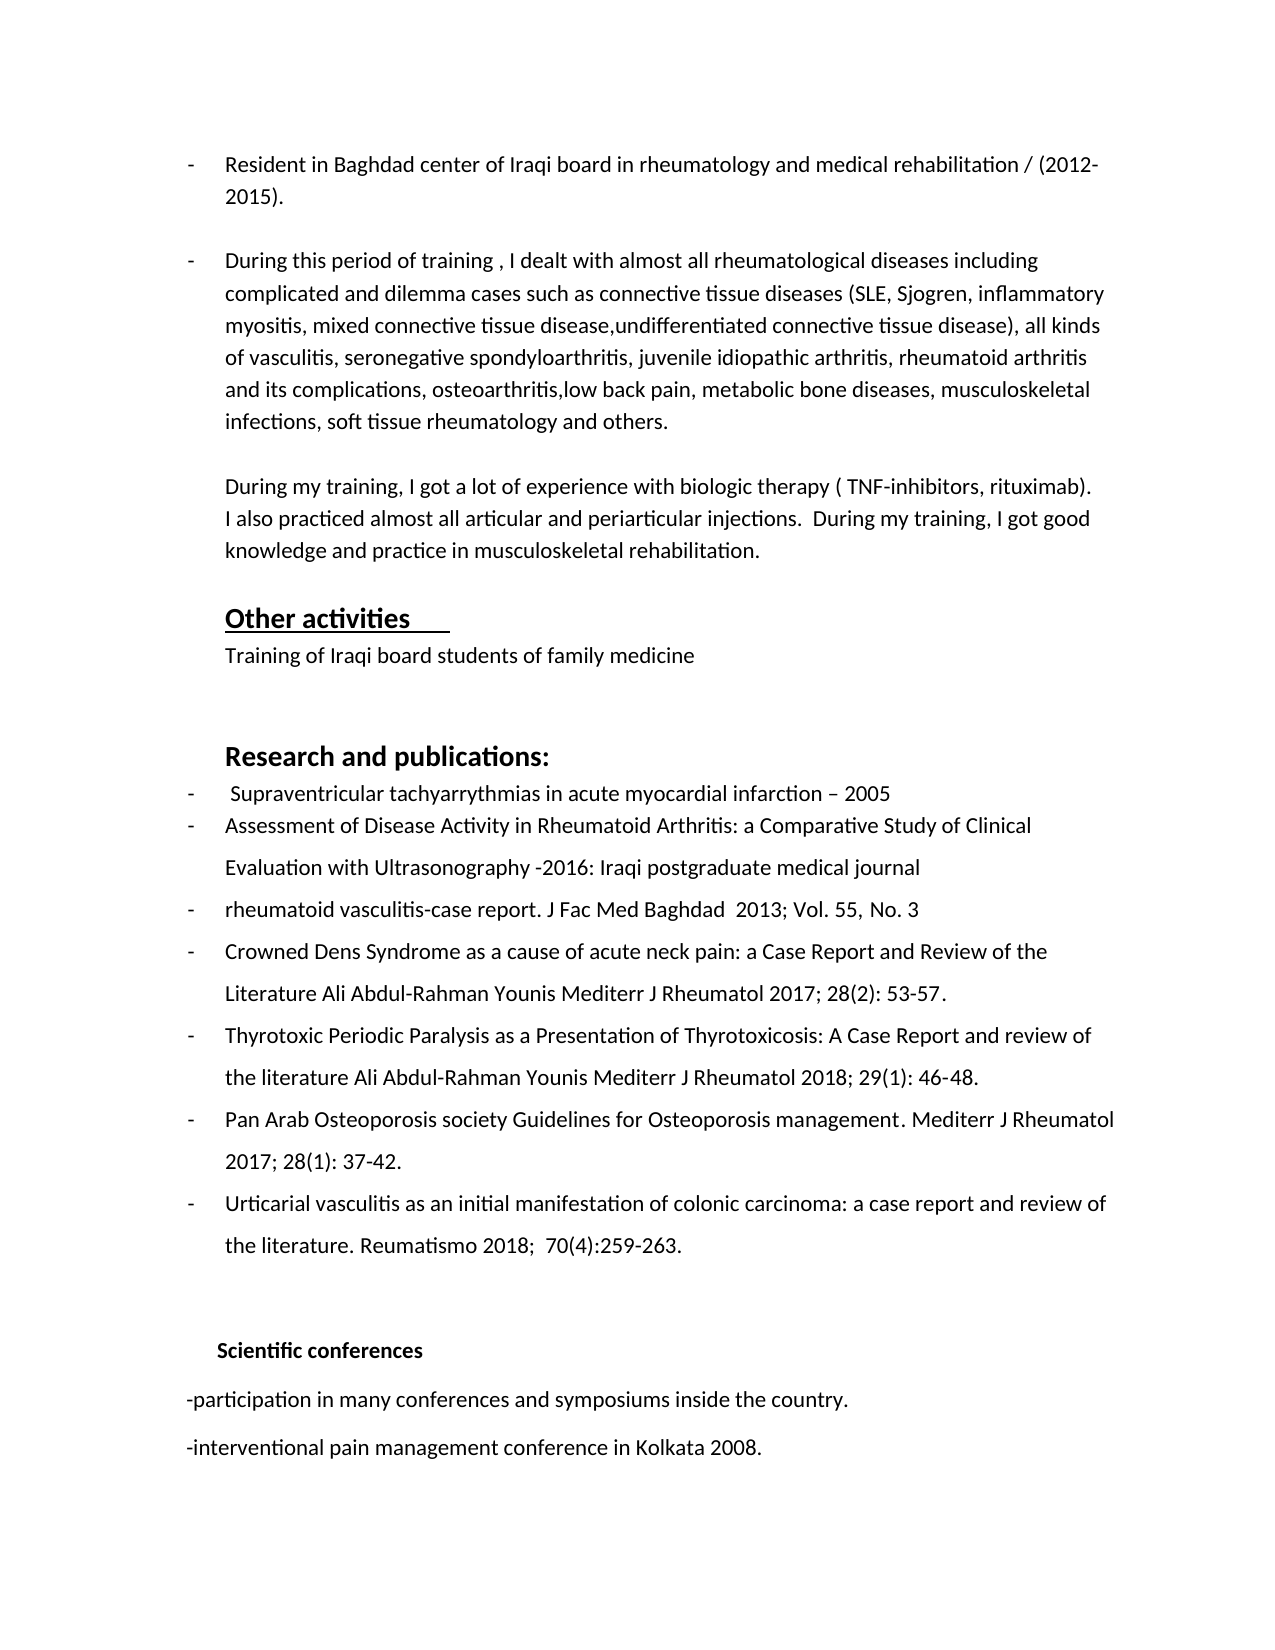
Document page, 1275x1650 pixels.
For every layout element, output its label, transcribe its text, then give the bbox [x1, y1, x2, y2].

list Pan Arab Osteoporosis society Guidelines for Osteoporosis management. Mediterr J Rheumatol 2017; 28(1): 37-42. [187, 1105, 1125, 1175]
list During my training, I got a lot of experience with biologic therapy ( TNF-inhibitors, rituximab). [225, 472, 1125, 500]
list rheumatoid vasculitis-case report. J Fac Med Baghdad 2013; Vol. 55, No. 3 [187, 895, 1125, 923]
list During this period of training , I dealt with almost all rheumatological diseases including complicated and dilemma cases such as connective tissue diseases (SLE, Sjogren, inflammatory myositis, mixed connective tissue disease,undifferentiated connective tissue disease), all kinds of vasculitis, seronegative spondyloarthritis, juvenile idiopathic arthritis, rheumatoid arthritis and its complications, osteoarthritis,low back pain, metabolic bone diseases, musculoskeletal infections, soft tissue rheumatology and others. [187, 247, 1125, 436]
list Resident in Baghdad center of Iraqi board in rheumatology and medical rehabilitation / (2012-2015). [187, 150, 1125, 210]
text -participation in many conferences and symposiums inside the country. [150, 1385, 1125, 1413]
list Thyrotoxic Periodic Paralysis as a Presentation of Thyrotoxicosis: A Case Report and review of the literature Ali Abdul-Rahman Younis Mediterr J Rheumatol 2018; 29(1): 46-48. [187, 1021, 1125, 1091]
list Urticarial vasculitis as an initial manifestation of colonic carcinoma: a case report and review of the literature. Reumatismo 2018; 70(4):259-263. [187, 1189, 1125, 1259]
list Supraventricular tachyarrythmias in acute myocardial infarction – 2005 [187, 779, 1125, 807]
text -interventional pain management conference in Kolkata 2008. [150, 1433, 1125, 1462]
text Scientific conferences [150, 1336, 1125, 1364]
list Crowned Dens Syndrome as a cause of acute neck pain: a Case Report and Review of the Literature Ali Abdul-Rahman Younis Mediterr J Rheumatol 2017; 28(2): 53-57. [187, 937, 1125, 1007]
list Research and publications: [225, 738, 1125, 774]
list I also practiced almost all articular and periarticular injections. During my training, I got good knowledge and practice in musculoskeletal rehabilitation. [225, 504, 1125, 564]
list Other activities [225, 601, 1125, 636]
list Assessment of Disease Activity in Rheumatoid Arthritis: a Comparative Study of Clinical Evaluation with Ultrasonography -2016: Iraqi postgraduate medical journal [187, 811, 1125, 881]
list Training of Iraqi board students of family medicine [225, 642, 1125, 669]
